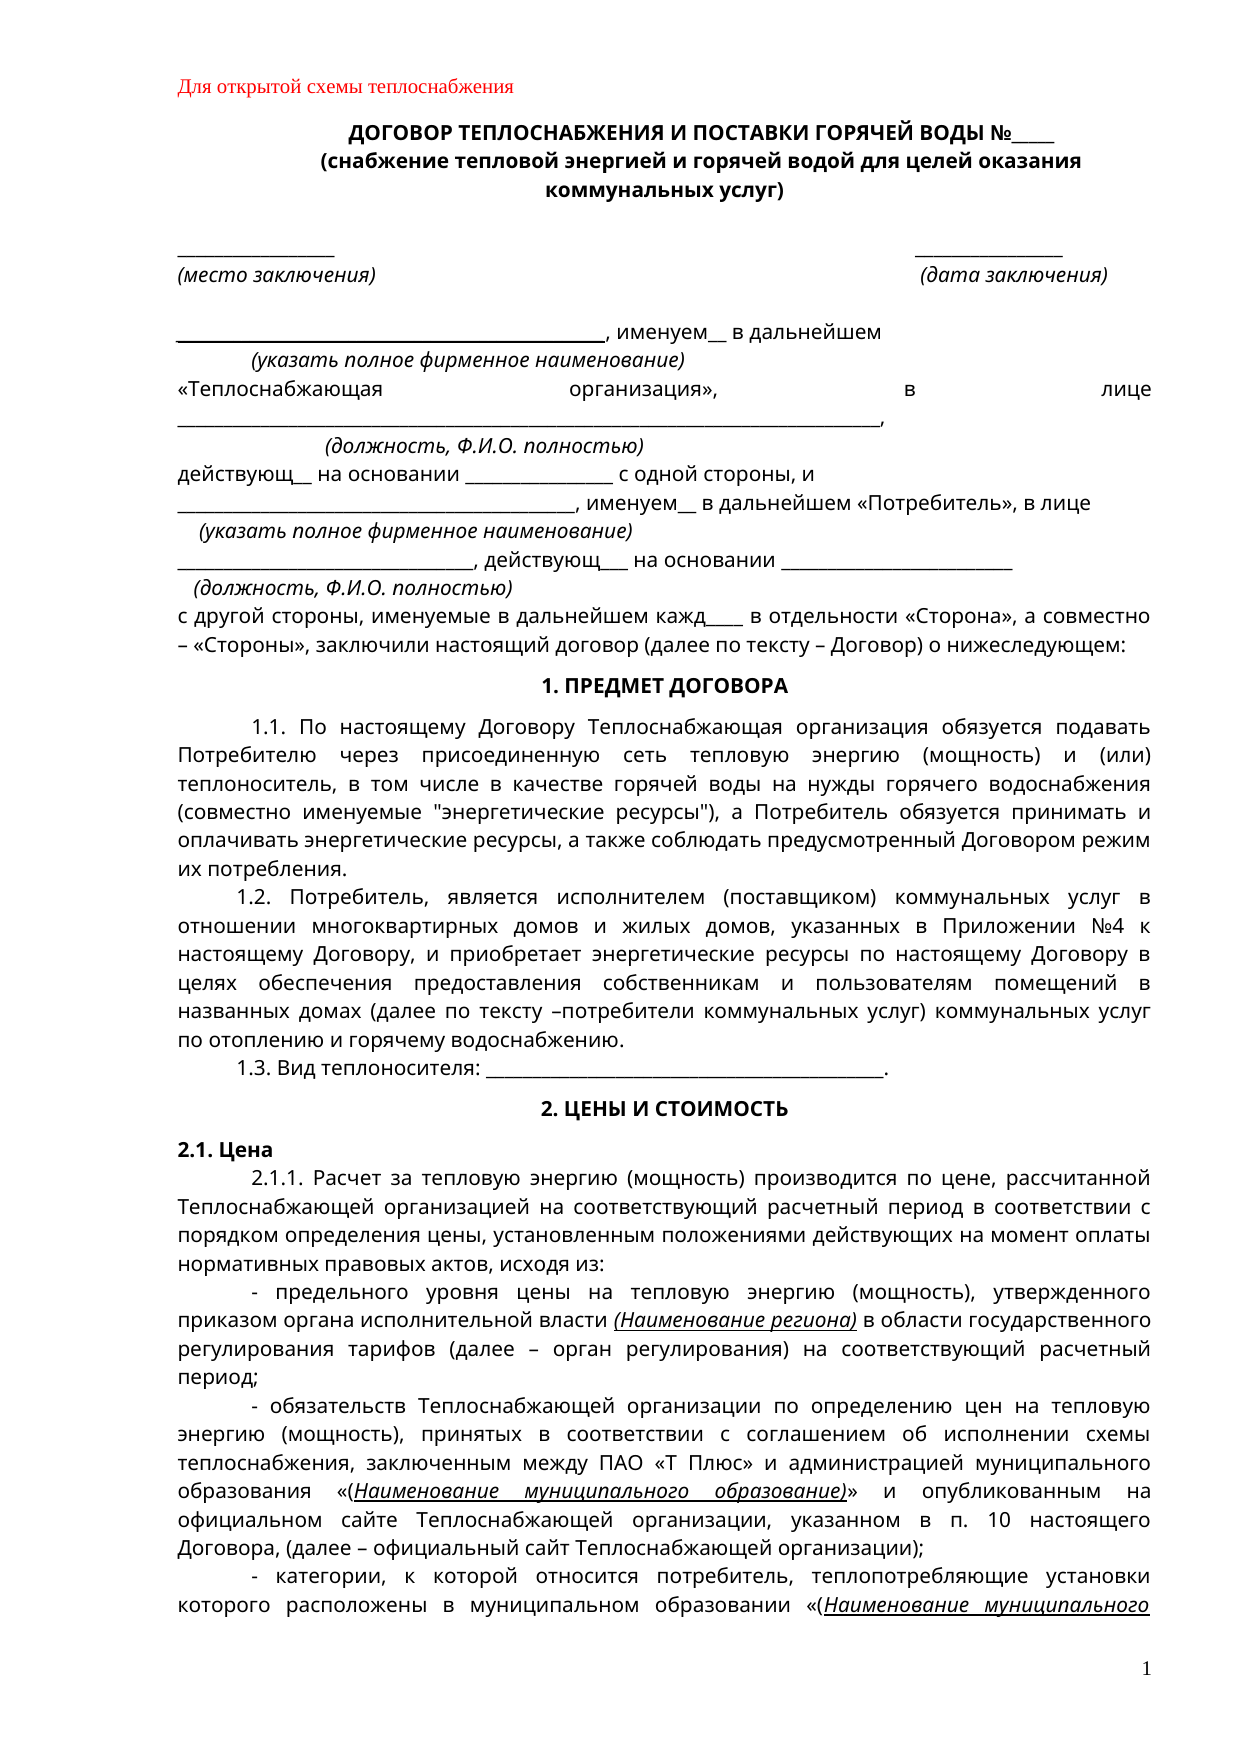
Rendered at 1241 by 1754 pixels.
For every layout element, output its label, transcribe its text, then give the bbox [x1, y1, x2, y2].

text (должность, Ф.И.О. полностью) [177, 573, 1152, 602]
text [177, 1562, 1152, 1618]
text 2.1.1. Расчет за тепловую энергию (мощность) производится по цене, рассчитанной Теплоснабжающей организацией на соответствующий расчетный период в соответствии с порядком определения цены, установленным положениями действующих на момент оплаты нормативных правовых актов, исходя из: [177, 1163, 1152, 1277]
text (указать полное фирменное наименование) [177, 516, 1152, 545]
text (место заключения) (дата заключения) [177, 260, 1152, 289]
text 2. ЦЕНЫ И СТОИМОСТЬ [177, 1094, 1152, 1122]
text ___________________________________________, именуем__ в дальнейшем «Потребитель», в лице [177, 488, 1152, 516]
text _________________ ________________ [177, 232, 1152, 260]
text 1. ПРЕДМЕТ ДОГОВОРА [177, 671, 1152, 699]
text 1.2. Потребитель, является исполнителем (поставщиком) коммунальных услуг в отношении многоквартирных домов и жилых домов, указанных в Приложении №4 к настоящему Договору, и приобретает энергетические ресурсы по настоящему Договору в целях обеспечения предоставления собственникам и пользователям помещений в названных домах (далее по тексту –потребители коммунальных услуг) коммунальных услуг по отоплению и горячему водоснабжению. [177, 882, 1152, 1053]
text 1.3. Вид теплоносителя: ___________________________________________. [177, 1053, 1152, 1082]
text 1.1. По настоящему Договору Теплоснабжающая организация обязуется подавать Потребителю через присоединенную сеть тепловую энергию (мощность) и (или) теплоноситель, в том числе в качестве горячей воды на нужды горячего водоснабжения (совместно именуемые "энергетические ресурсы"), а Потребитель обязуется принимать и оплачивать энергетические ресурсы, а также соблюдать предусмотренный Договором режим их потребления. [177, 712, 1152, 882]
text (снабжение тепловой энергией и горячей водой для целей оказания коммунальных услуг) [177, 147, 1152, 203]
text - предельного уровня цены на тепловую энергию (мощность), утвержденного приказом органа исполнительной власти (Наименование региона) в области государственного регулирования тарифов (далее – орган регулирования) на соответствующий расчетный период; [177, 1277, 1152, 1391]
text 2.1. Цена [177, 1135, 1152, 1163]
text ________________________________, действующ___ на основании _________________________ [177, 545, 1152, 573]
text ДОГОВОР ТЕПЛОСНАБЖЕНИЯ И ПОСТАВКИ ГОРЯЧЕЙ ВОДЫ №_____ [177, 118, 1152, 147]
text - обязательств Теплоснабжающей организации по определению цен на тепловую энергию (мощность), принятых в соответствии с соглашением об исполнении схемы теплоснабжения, заключенным между ПАО «Т Плюс» и администрацией муниципального образования «(Наименование муниципального образование)» и опубликованным на официальном сайте Теплоснабжающей организации, указанном в п. 10 настоящего Договора, (далее – официальный сайт Теплоснабжающей организации); [177, 1391, 1152, 1562]
text ____________________________________________________, именуем__ в дальнейшем [177, 317, 1152, 346]
text (должность, Ф.И.О. полностью) [325, 431, 1152, 459]
text (указать полное фирменное наименование) [177, 346, 1152, 374]
text с другой стороны, именуемые в дальнейшем кажд____ в отдельности «Сторона», а совместно – «Стороны», заключили настоящий договор (далее по тексту – Договор) о нижеследующем: [177, 602, 1152, 658]
text действующ__ на основании ________________ с одной стороны, и [177, 459, 1152, 488]
text «Теплоснабжающая организация», в лице ____________________________________________________________________________, [177, 374, 1152, 431]
